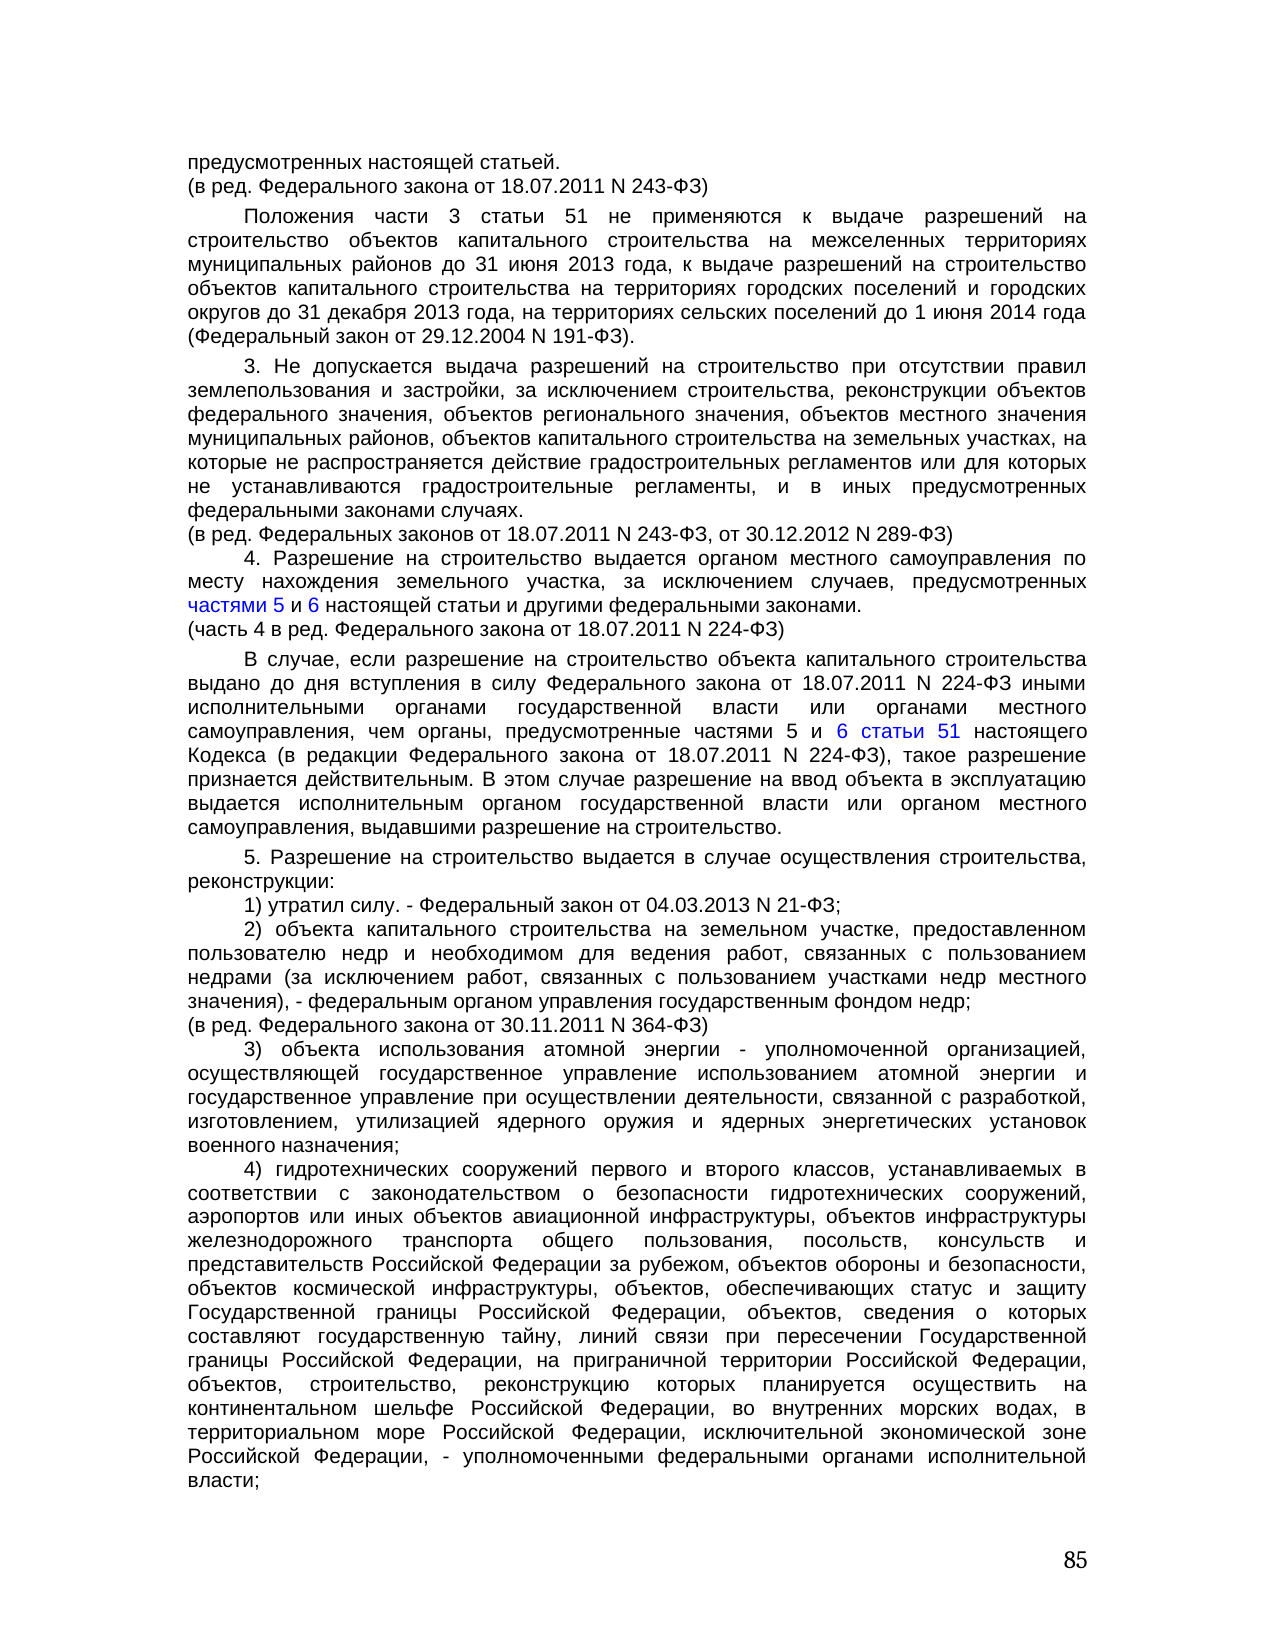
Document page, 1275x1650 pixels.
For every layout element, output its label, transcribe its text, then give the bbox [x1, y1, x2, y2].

text 3. Не допускается выдача разрешений на строительство при отсутствии правил землепользования и застройки, за исключением строительства, реконструкции объектов федерального значения, объектов регионального значения, объектов местного значения муниципальных районов, объектов капитального строительства на земельных участках, на которые не распространяется действие градостроительных регламентов или для которых не устанавливаются градостроительные регламенты, и в иных предусмотренных федеральными законами случаях. [187, 354, 1087, 521]
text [187, 150, 1087, 174]
text (в ред. Федерального закона от 18.07.2011 N 243-ФЗ) [187, 174, 1087, 198]
text 2) объекта капитального строительства на земельном участке, предоставленном пользователю недр и необходимом для ведения работ, связанных с пользованием недрами (за исключением работ, связанных с пользованием участками недр местного значения), - федеральным органом управления государственным фондом недр; [187, 917, 1087, 1013]
text 5. Разрешение на строительство выдается в случае осуществления строительства, реконструкции: [187, 845, 1087, 893]
text Положения части 3 статьи 51 не применяются к выдаче разрешений на строительство объектов капитального строительства на межселенных территориях муниципальных районов до 31 июня 2013 года, к выдаче разрешений на строительство объектов капитального строительства на территориях городских поселений и городских округов до 31 декабря 2013 года, на территориях сельских поселений до 1 июня 2014 года (Федеральный закон от 29.12.2004 N 191-ФЗ). [187, 204, 1087, 348]
text 4. Разрешение на строительство выдается органом местного самоуправления по месту нахождения земельного участка, за исключением случаев, предусмотренных частями 5 и 6 настоящей статьи и другими федеральными законами. [187, 545, 1087, 617]
text В случае, если разрешение на строительство объекта капитального строительства выдано до дня вступления в силу Федерального закона от 18.07.2011 N 224-ФЗ иными исполнительными органами государственной власти или органами местного самоуправления, чем органы, предусмотренные частями 5 и 6 статьи 51 настоящего Кодекса (в редакции Федерального закона от 18.07.2011 N 224-ФЗ), такое разрешение признается действительным. В этом случае разрешение на ввод объекта в эксплуатацию выдается исполнительным органом государственной власти или органом местного самоуправления, выдавшими разрешение на строительство. [187, 647, 1087, 839]
text 1) утратил силу. - Федеральный закон от 04.03.2013 N 21-ФЗ; [187, 893, 1087, 917]
text 4) гидротехнических сооружений первого и второго классов, устанавливаемых в соответствии с законодательством о безопасности гидротехнических сооружений, аэропортов или иных объектов авиационной инфраструктуры, объектов инфраструктуры железнодорожного транспорта общего пользования, посольств, консульств и представительств Российской Федерации за рубежом, объектов обороны и безопасности, объектов космической инфраструктуры, объектов, обеспечивающих статус и защиту Государственной границы Российской Федерации, объектов, сведения о которых составляют государственную тайну, линий связи при пересечении Государственной границы Российской Федерации, на приграничной территории Российской Федерации, объектов, строительство, реконструкцию которых планируется осуществить на континентальном шельфе Российской Федерации, во внутренних морских водах, в территориальном море Российской Федерации, исключительной экономической зоне Российской Федерации, - уполномоченными федеральными органами исполнительной власти; [187, 1156, 1087, 1492]
text (часть 4 в ред. Федерального закона от 18.07.2011 N 224-ФЗ) [187, 617, 1087, 641]
text (в ред. Федеральных законов от 18.07.2011 N 243-ФЗ, от 30.12.2012 N 289-ФЗ) [187, 521, 1087, 545]
text (в ред. Федерального закона от 30.11.2011 N 364-ФЗ) [187, 1013, 1087, 1037]
text 3) объекта использования атомной энергии - уполномоченной организацией, осуществляющей государственное управление использованием атомной энергии и государственное управление при осуществлении деятельности, связанной с разработкой, изготовлением, утилизацией ядерного оружия и ядерных энергетических установок военного назначения; [187, 1037, 1087, 1156]
